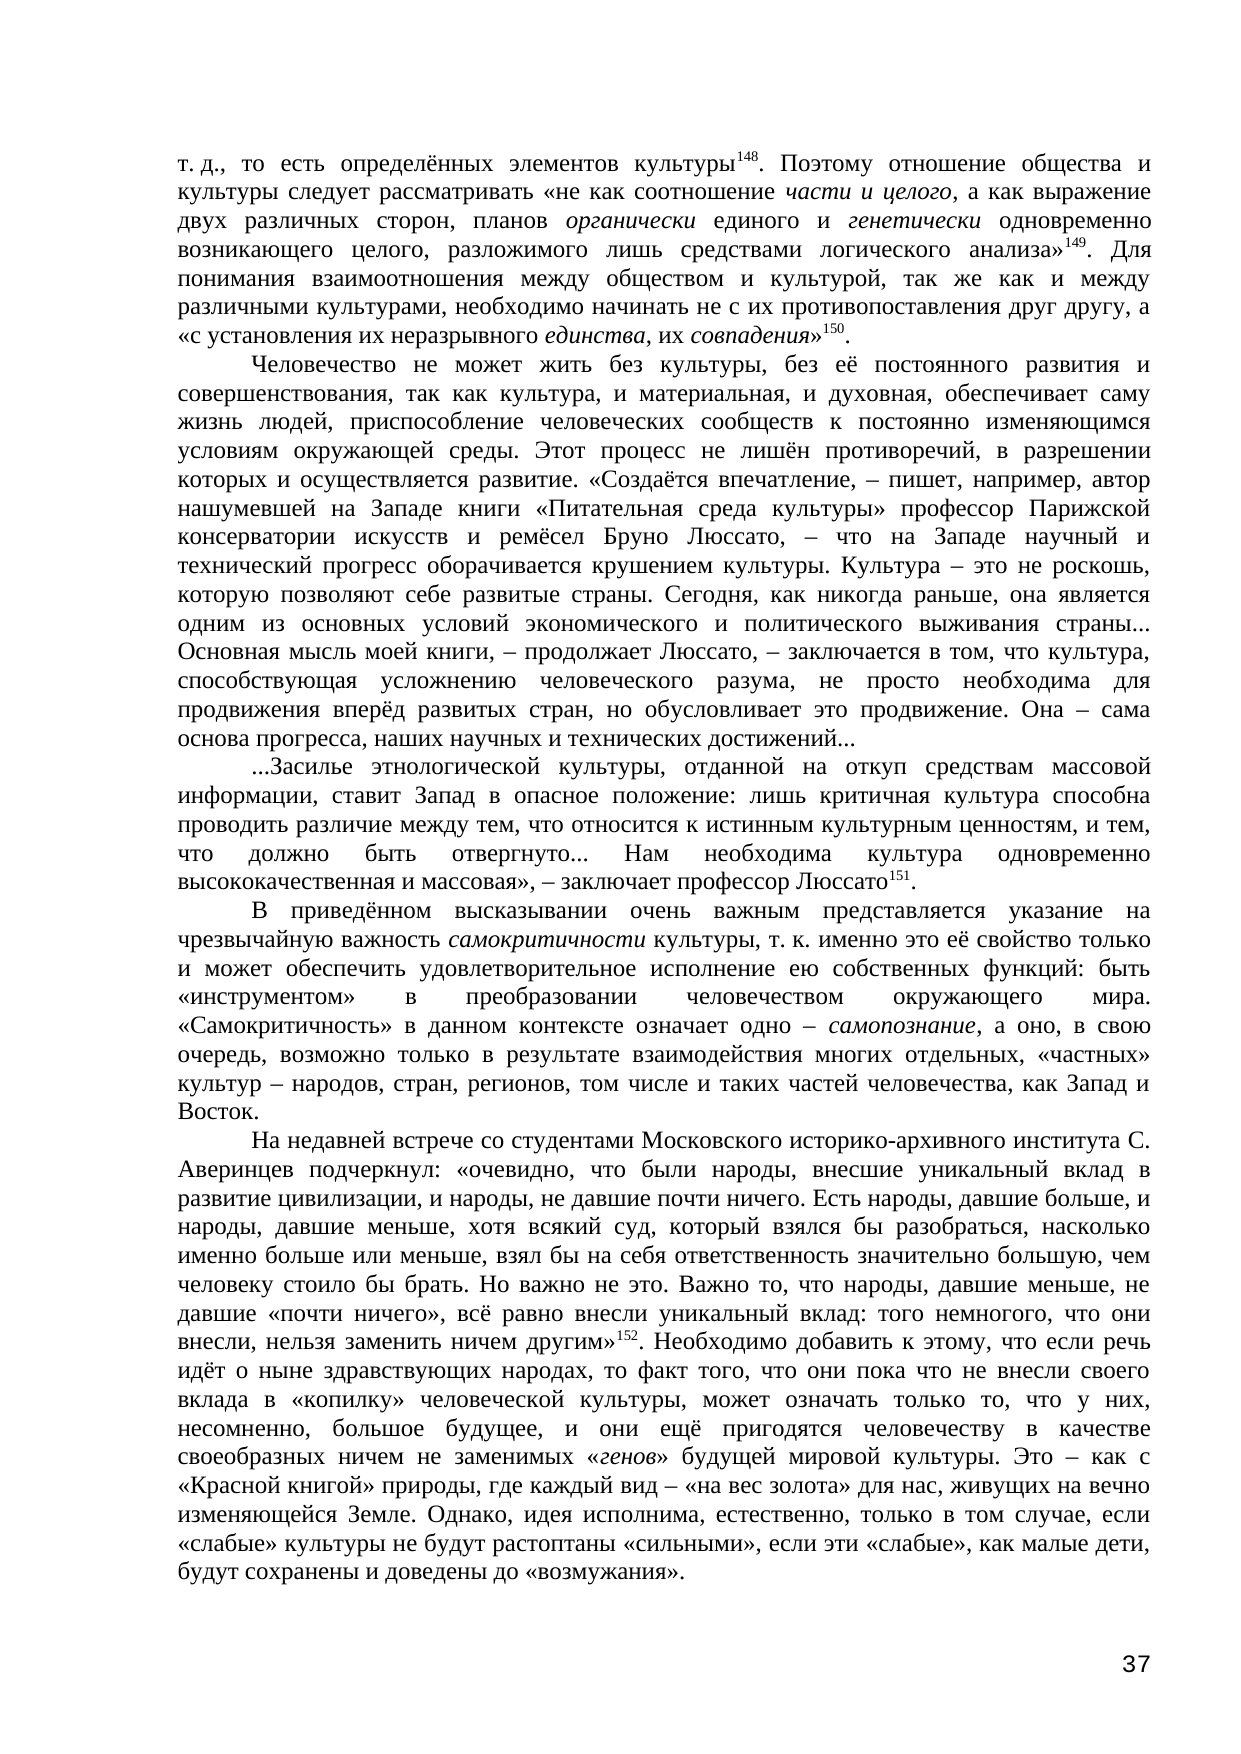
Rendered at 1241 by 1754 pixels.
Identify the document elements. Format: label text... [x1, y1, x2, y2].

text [177, 148, 1152, 349]
text Человечество не может жить без культуры, без её постоянного развития и совершенствования, так как культура, и материальная, и духовная, обеспечивает саму жизнь людей, приспособление человеческих сообществ к постоянно изменяющимся условиям окружающей среды. Этот процесс не лишён противоречий, в разрешении которых и осуществляется развитие. «Создаётся впечатление, – пишет, например, автор нашумевшей на Западе книги «Питательная среда культуры» профессор Парижской консерватории искусств и ремёсел Бруно Люссато, – что на Западе научный и технический прогресс оборачивается крушением культуры. Культура – это не роскошь, которую позволяют себе развитые страны. Сегодня, как никогда раньше, она является одним из основных условий экономического и политического выживания страны... Основная мысль моей книги, – продолжает Люссато, – заключается в том, что культура, способствующая усложнению человеческого разума, не просто необходима для продвижения вперёд развитых стран, но обусловливает это продвижение. Она – сама основа прогресса, наших научных и технических достижений... [177, 349, 1152, 751]
text ...Засилье этнологической культуры, отданной на откуп средствам массовой информации, ставит Запад в опасное положение: лишь критичная культура способна проводить различие между тем, что относится к истинным культурным ценностям, и тем, что должно быть отвергнуто... Нам необходима культура одновременно высококачественная и массовая», – заключает профессор Люссато. [177, 751, 1152, 895]
text На недавней встрече со студентами Московского историко-архивного института С. Аверинцев подчеркнул: «очевидно, что были народы, внесшиe уникальный вклад в развитие цивилизации, и народы, не давшие почти ничего. Есть народы, давшие больше, и народы, давшие меньше, хотя всякий суд, который взялся бы разобраться, насколько именно больше или меньше, взял бы на себя ответственность значительно большую, чем человеку стоило бы брать. Но важно не это. Важно то, что народы, давшие меньше, не давшие «почти ничего», всё равно внесли уникальный вклад: того немногого, что они внесли, нельзя заменить ничем другим». Необходимо добавить к этому, что если речь идёт о ныне здравствующих народах, то факт того, что они пока что не внесли своего вклада в «копилку» человеческой культуры, может означать только то, что у них, несомненно, большое будущее, и они ещё пригодятся человечеству в качестве своеобразных ничем не заменимых «генов» будущей мировой культуры. Это – как с «Красной книгой» природы, где каждый вид – «на вес золота» для нас, живущих на вечно изменяющейся Земле. Однако, идея исполнима, естественно, только в том случае, если «слабые» культуры не будут растоптаны «сильными», если эти «слабые», как малые дети, будут сохранены и доведены до «возмужания». [177, 1125, 1152, 1585]
text В приведённом высказывании очень важным представляется указание на чрезвычайную важность самокритичности культуры, т. к. именно это её свойство только и может обеспечить удовлетворительное исполнение ею собственных функций: быть «инструментом» в преобразовании человечеством окружающего мира. «Самокритичность» в данном контексте означает одно – самопознание, а оно, в свою очередь, возможно только в результате взаимодействия многих отдельных, «частных» культур – народов, стран, регионов, том числе и таких частей человечества, как Запад и Восток. [177, 895, 1152, 1125]
